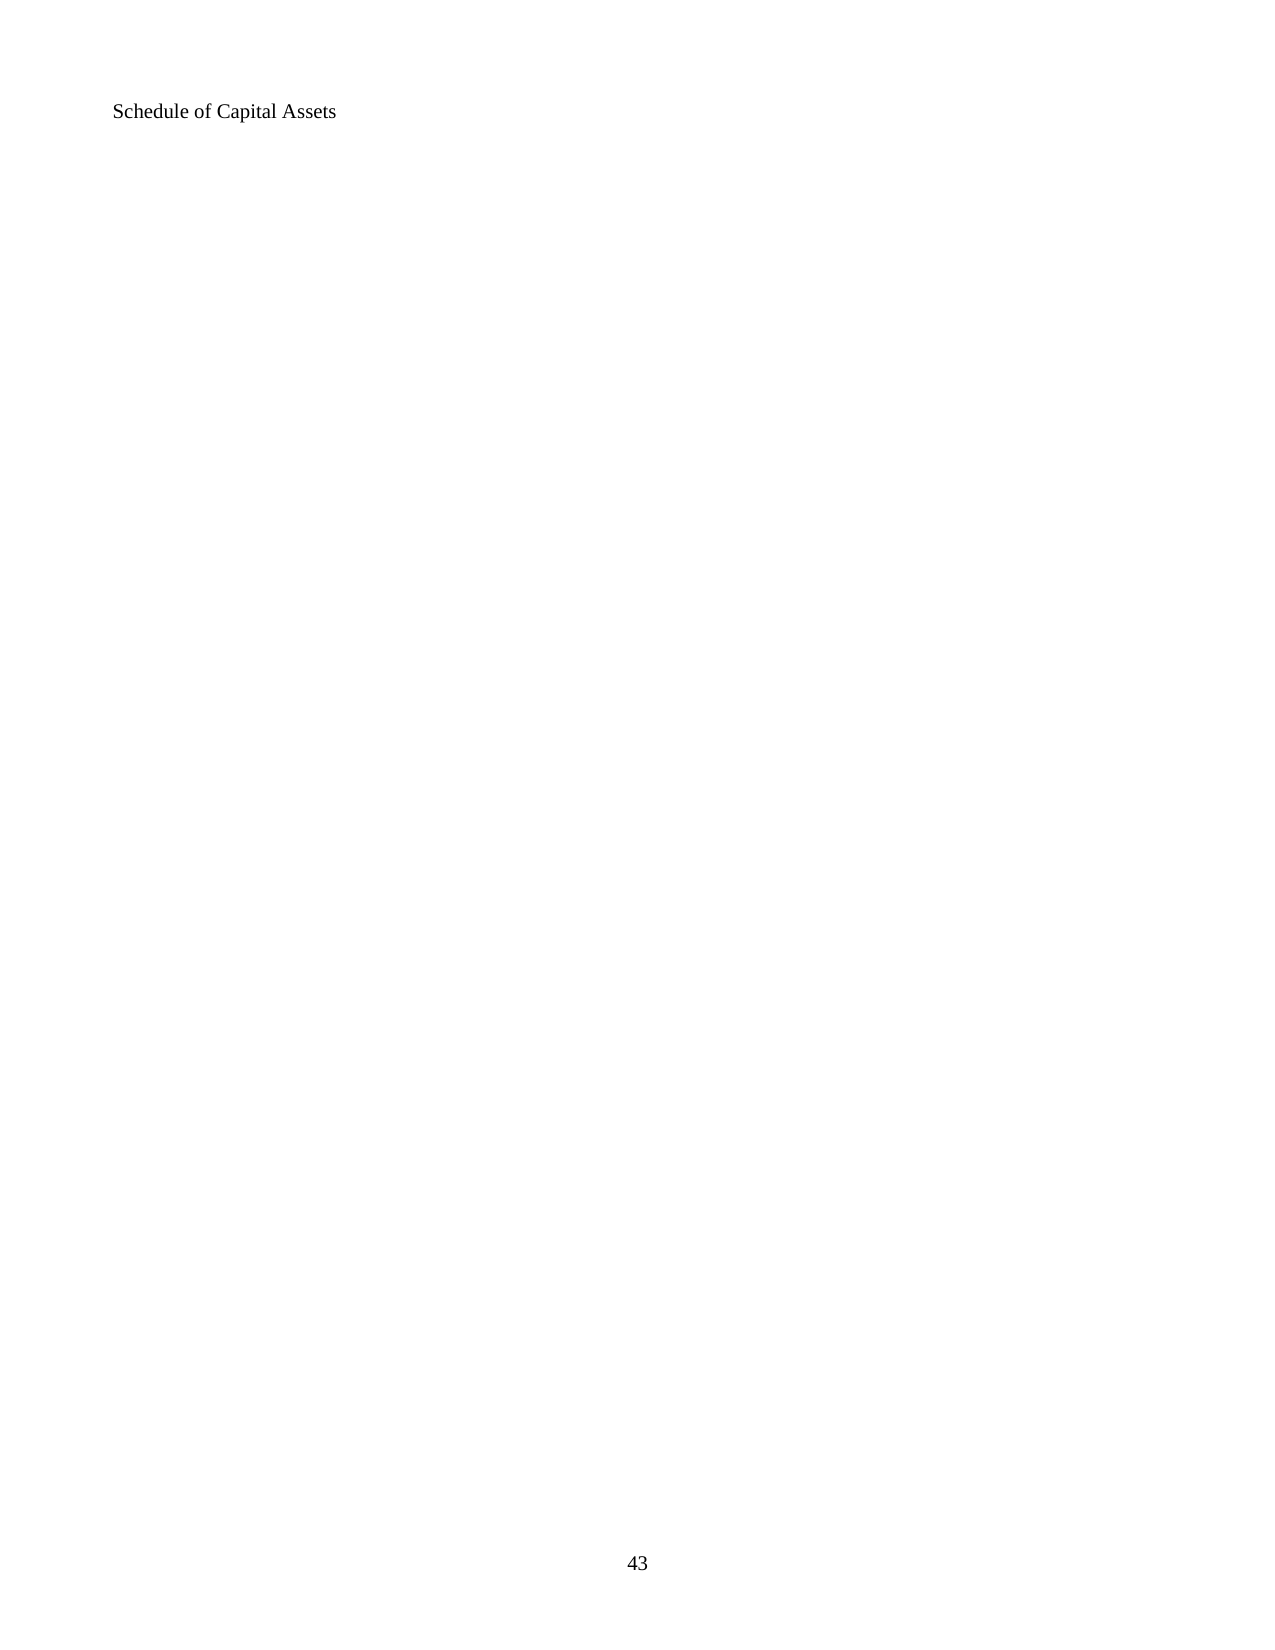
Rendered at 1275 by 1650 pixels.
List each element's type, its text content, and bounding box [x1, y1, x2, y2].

subtitle Schedule of Capital Assets [112, 99, 1162, 123]
